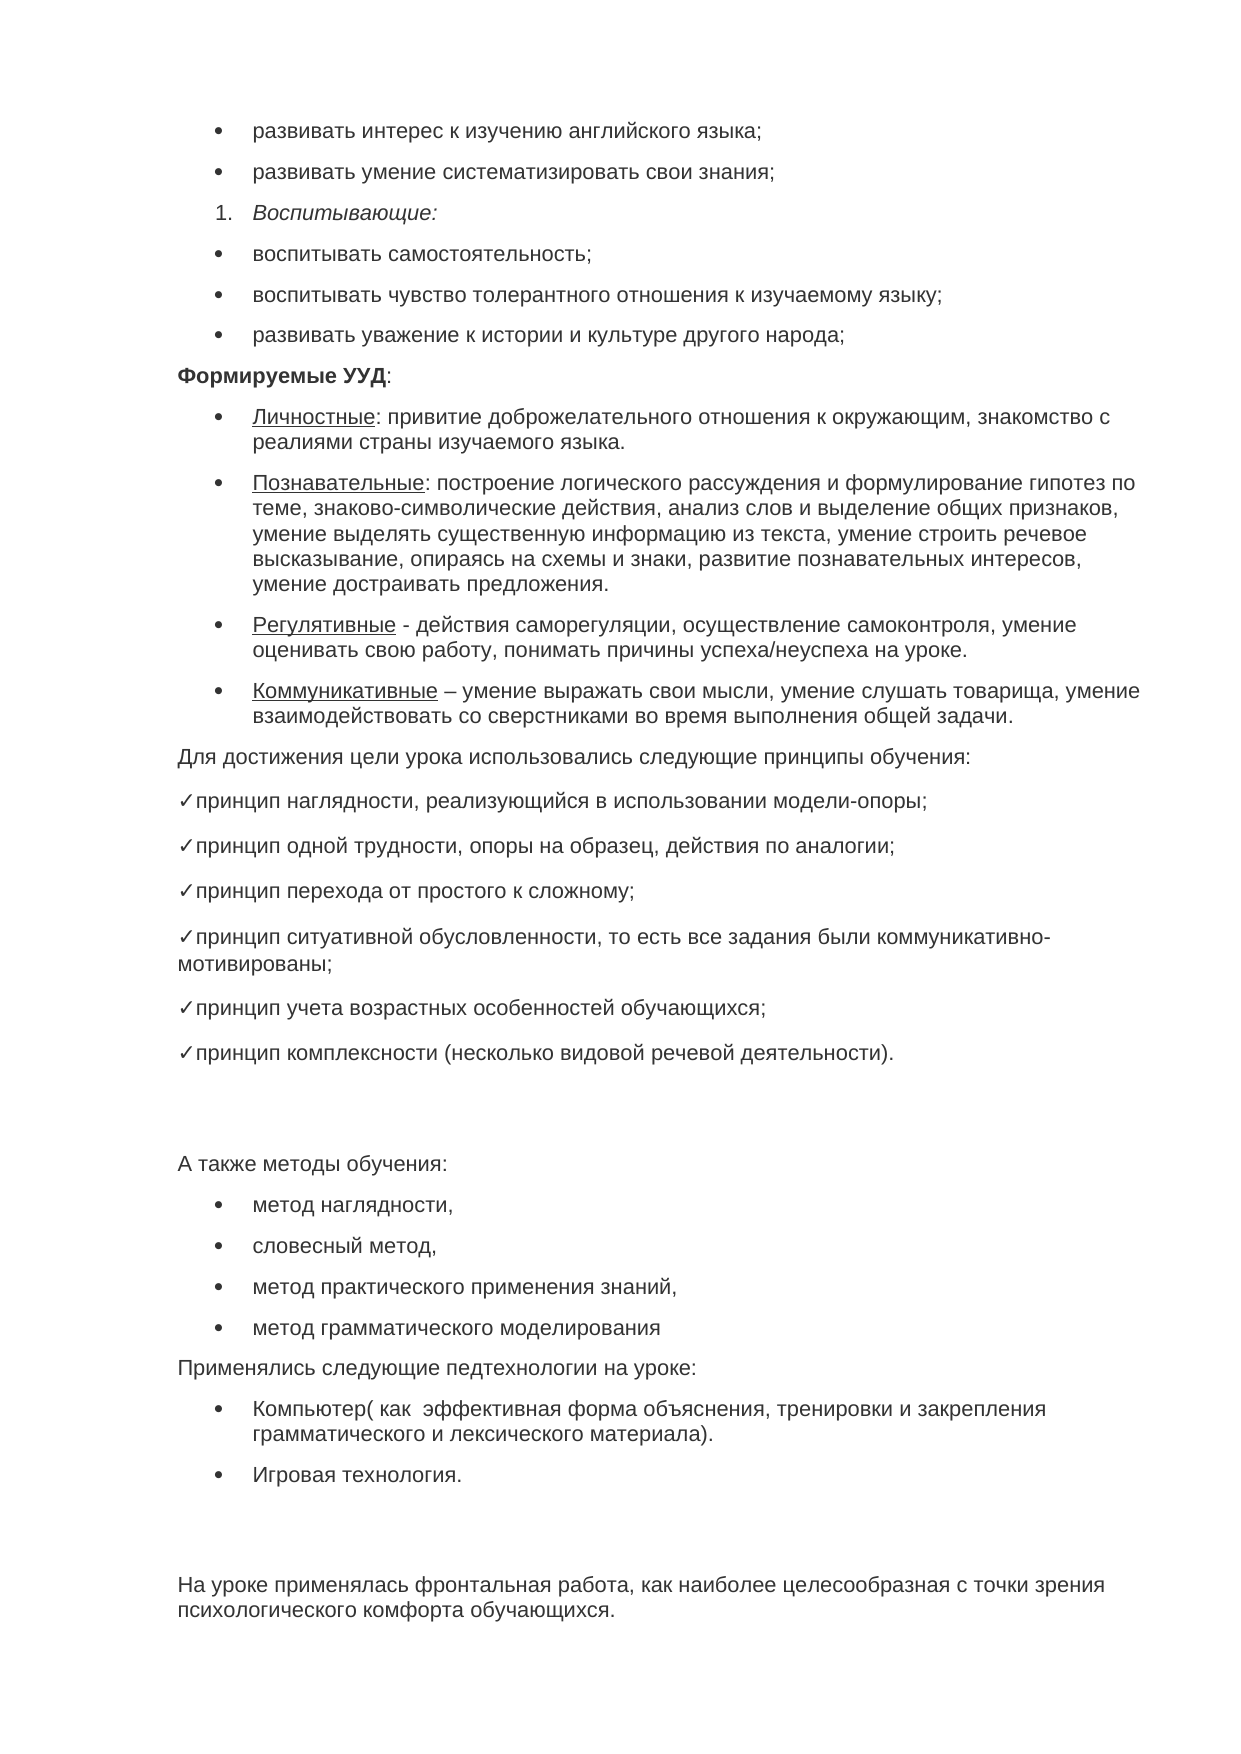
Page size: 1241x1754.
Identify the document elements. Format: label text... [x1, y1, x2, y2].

text ✓принцип перехода от простого к сложному; [177, 875, 1152, 905]
text ✓принцип наглядности, реализующийся в использовании модели-опоры; [177, 784, 1152, 814]
text Применялись следующие педтехнологии на уроке: [177, 1355, 1152, 1381]
list Познавательные: построение логического рассуждения и формулирование гипотез по теме, знаково-символические действия, анализ слов и выделение общих признаков, умение выделять существенную информацию из текста, умение строить речевое высказывание, опираясь на схемы и знаки, развитие познавательных интересов, умение достраивать предложения. [215, 470, 1152, 596]
list Коммуникативные – умение выражать свои мысли, умение слушать товарища, умение взаимодействовать со сверстниками во время выполнения общей задачи. [215, 678, 1152, 728]
text ✓принцип одной трудности, опоры на образец, действия по аналогии; [177, 830, 1152, 860]
list Игровая технология. [215, 1462, 1152, 1487]
list воспитывать самостоятельность; [215, 241, 1152, 266]
list развивать умение систематизировать свои знания; [215, 159, 1152, 184]
list словесный метод, [215, 1233, 1152, 1258]
list развивать интерес к изучению английского языка; [215, 118, 1152, 143]
text ✓принцип учета возрастных особенностей обучающихся; [177, 991, 1152, 1021]
text Формируемые УУД: [177, 363, 1152, 388]
text А также методы обучения: [177, 1151, 1152, 1176]
list метод практического применения знаний, [215, 1274, 1152, 1299]
list воспитывать чувство толерантного отношения к изучаемому языку; [215, 281, 1152, 307]
text Для достижения цели урока использовались следующие принципы обучения: [177, 744, 1152, 769]
text ✓принцип ситуативной обусловленности, то есть все задания были коммуникативно-мотивированы; [177, 921, 1152, 976]
list Воспитывающие: [215, 200, 1152, 225]
list Компьютер( как эффективная форма объяснения, тренировки и закрепления грамматического и лексического материала). [215, 1396, 1152, 1447]
list Регулятивные - действия саморегуляции, осуществление самоконтроля, умение оценивать свою работу, понимать причины успеха/неуспеха на уроке. [215, 612, 1152, 662]
text ✓принцип комплексности (несколько видовой речевой деятельности). [177, 1037, 1152, 1067]
list Личностные: привитие доброжелательного отношения к окружающим, знакомство с реалиями страны изучаемого языка. [215, 404, 1152, 454]
list развивать уважение к истории и культуре другого народа; [215, 322, 1152, 347]
list метод грамматического моделирования [215, 1314, 1152, 1340]
text На уроке применялась фронтальная работа, как наиболее целесообразная с точки зрения психологического комфорта обучающихся. [177, 1572, 1152, 1622]
list метод наглядности, [215, 1192, 1152, 1217]
